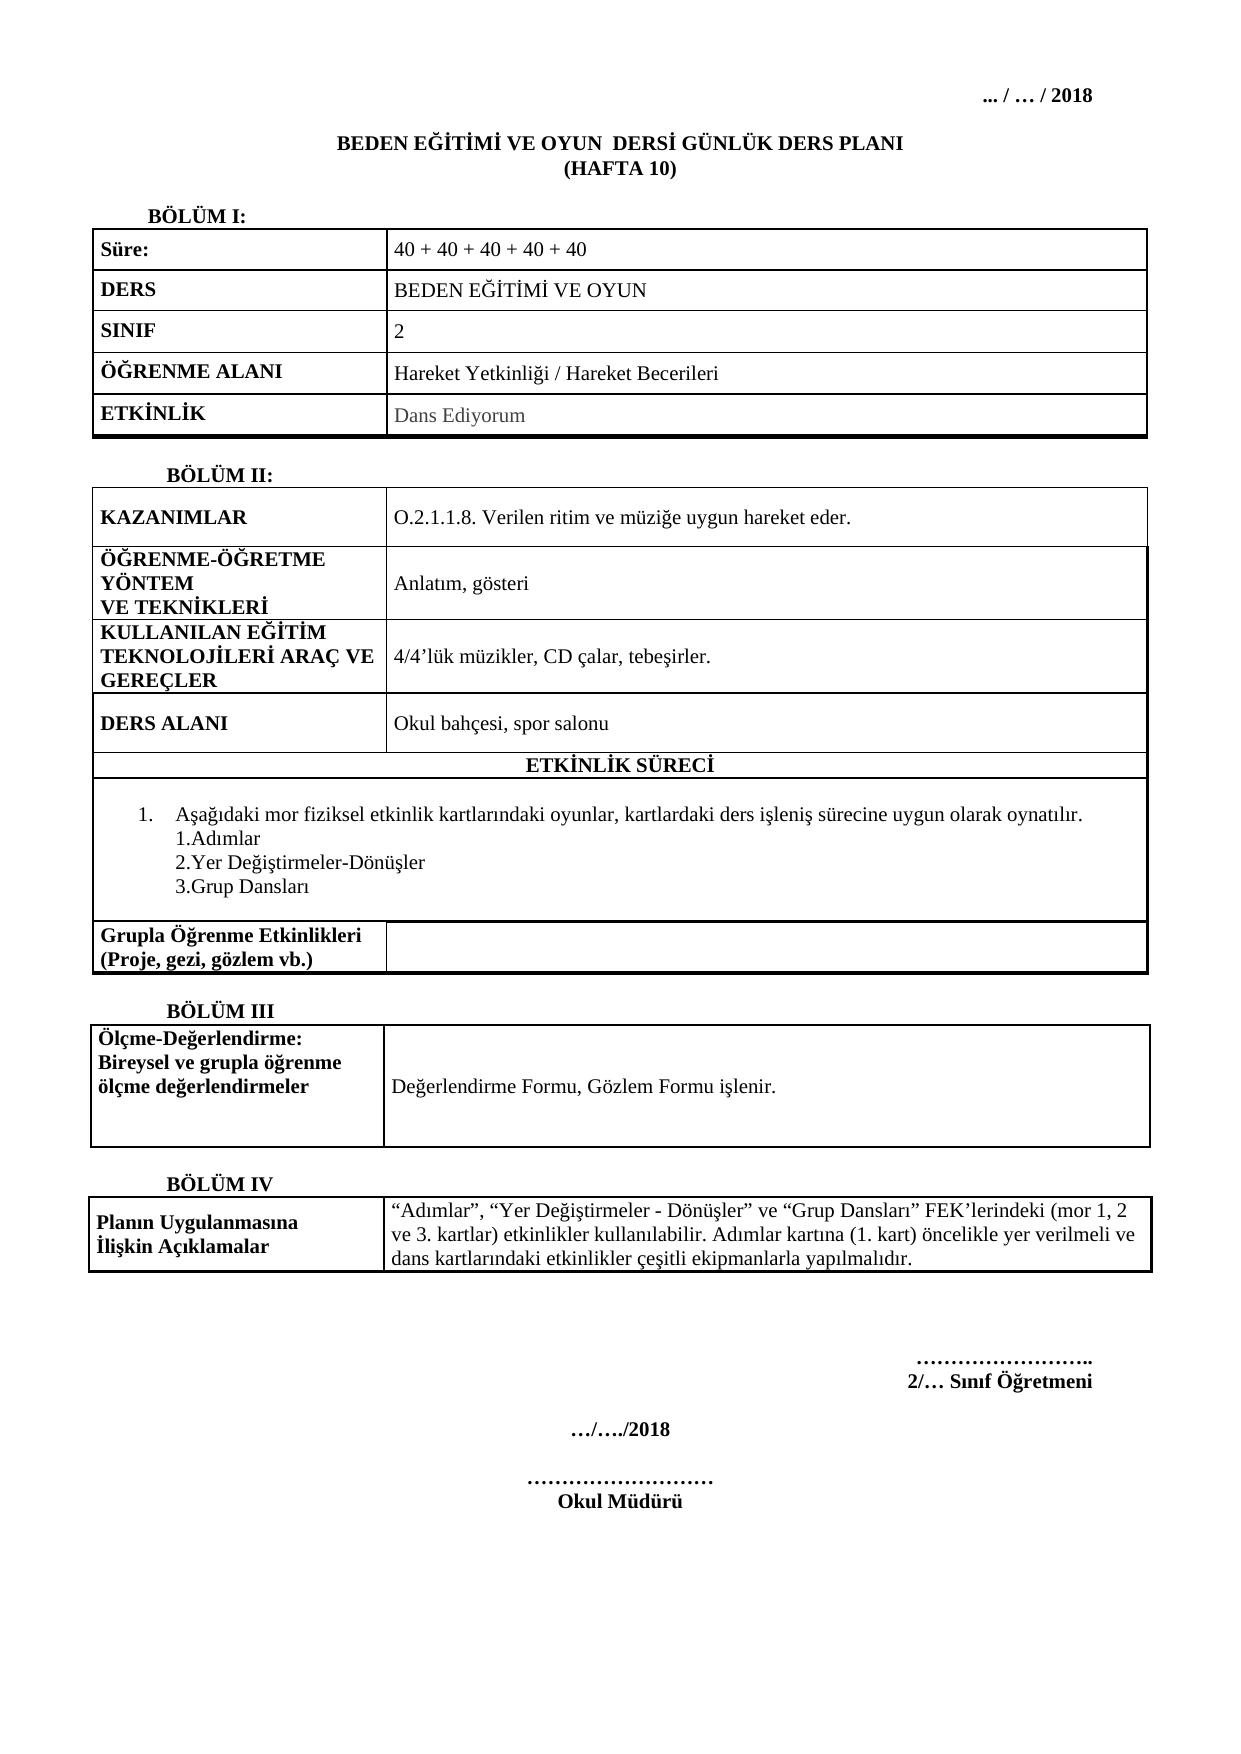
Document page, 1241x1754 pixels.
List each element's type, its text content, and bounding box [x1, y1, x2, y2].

table_cell Dans Ediyorum [388, 395, 1146, 434]
text (HAFTA 10) [148, 155, 1093, 179]
text Okul Müdürü [148, 1489, 1093, 1513]
table_header KAZANIMLAR [93, 488, 386, 546]
table_header 40 + 40 + 40 + 40 + 40 [388, 230, 1146, 269]
text BÖLÜM I: [148, 203, 1093, 228]
table_header Ölçme-Değerlendirme: Bireysel ve grupla öğrenme ölçme değerlendirmeler [92, 1026, 383, 1146]
table_header “Adımlar”, “Yer Değiştirmeler - Dönüşler” ve “Grup Dansları” FEK’lerindeki (mor 1, 2 ve 3. kartlar) etkinlikler kullanılabilir. Adımlar kartına (1. kart) öncelikle yer verilmeli ve dans kartlarındaki etkinlikler çeşitli ekipmanlarla yapılmalıdır. [385, 1198, 1150, 1270]
table_cell ETKİNLİK [94, 395, 386, 434]
table_cell DERS [94, 271, 386, 310]
table_header Değerlendirme Formu, Gözlem Formu işlenir. [385, 1026, 1149, 1146]
table_cell SINIF [94, 311, 386, 352]
table_header Planın Uygulanmasına İlişkin Açıklamalar [90, 1198, 383, 1270]
subtitle BÖLÜM IV [148, 1172, 1093, 1196]
table_header Süre: [94, 230, 386, 269]
table_cell ETKİNLİK SÜRECİ [94, 753, 1146, 777]
text BEDEN EĞİTİMİ VE OYUN DERSİ GÜNLÜK DERS PLANI [148, 131, 1093, 155]
table_cell BEDEN EĞİTİMİ VE OYUN [388, 271, 1146, 310]
text ……………………… [148, 1465, 1093, 1489]
table_cell 4/4’lük müzikler, CD çalar, tebeşirler. [387, 620, 1146, 692]
subtitle BÖLÜM III [148, 999, 1093, 1023]
table_cell [387, 923, 1146, 971]
table_cell KULLANILAN EĞİTİM TEKNOLOJİLERİ ARAÇ VE GEREÇLER [93, 620, 386, 692]
table_cell Aşağıdaki mor fiziksel etkinlik kartlarındaki oyunlar, kartlardaki ders işleniş sürecine uygun olarak oynatılır. 1.Adımlar 2.Yer Değiştirmeler-Dönüşler 3.Grup Dansları [94, 779, 1146, 920]
text BÖLÜM II: [148, 463, 1093, 487]
table_cell Anlatım, gösteri [387, 547, 1146, 619]
table_cell Hareket Yetkinliği / Hareket Becerileri [388, 353, 1146, 393]
text ... / … / 2018 [148, 83, 1093, 107]
table_cell Okul bahçesi, spor salonu [387, 694, 1146, 752]
text …………………….. [148, 1344, 1093, 1369]
table_cell DERS ALANI [94, 694, 386, 752]
text …/…./2018 [148, 1417, 1093, 1441]
text 2/… Sınıf Öğretmeni [148, 1369, 1093, 1393]
table_cell 2 [388, 311, 1146, 352]
table_header O.2.1.1.8. Verilen ritim ve müziğe uygun hareket eder. [387, 488, 1147, 546]
table_cell Grupla Öğrenme Etkinlikleri (Proje, gezi, gözlem vb.) [94, 922, 386, 971]
table_cell ÖĞRENME-ÖĞRETME YÖNTEM VE TEKNİKLERİ [93, 547, 386, 619]
table_cell ÖĞRENME ALANI [94, 353, 386, 393]
